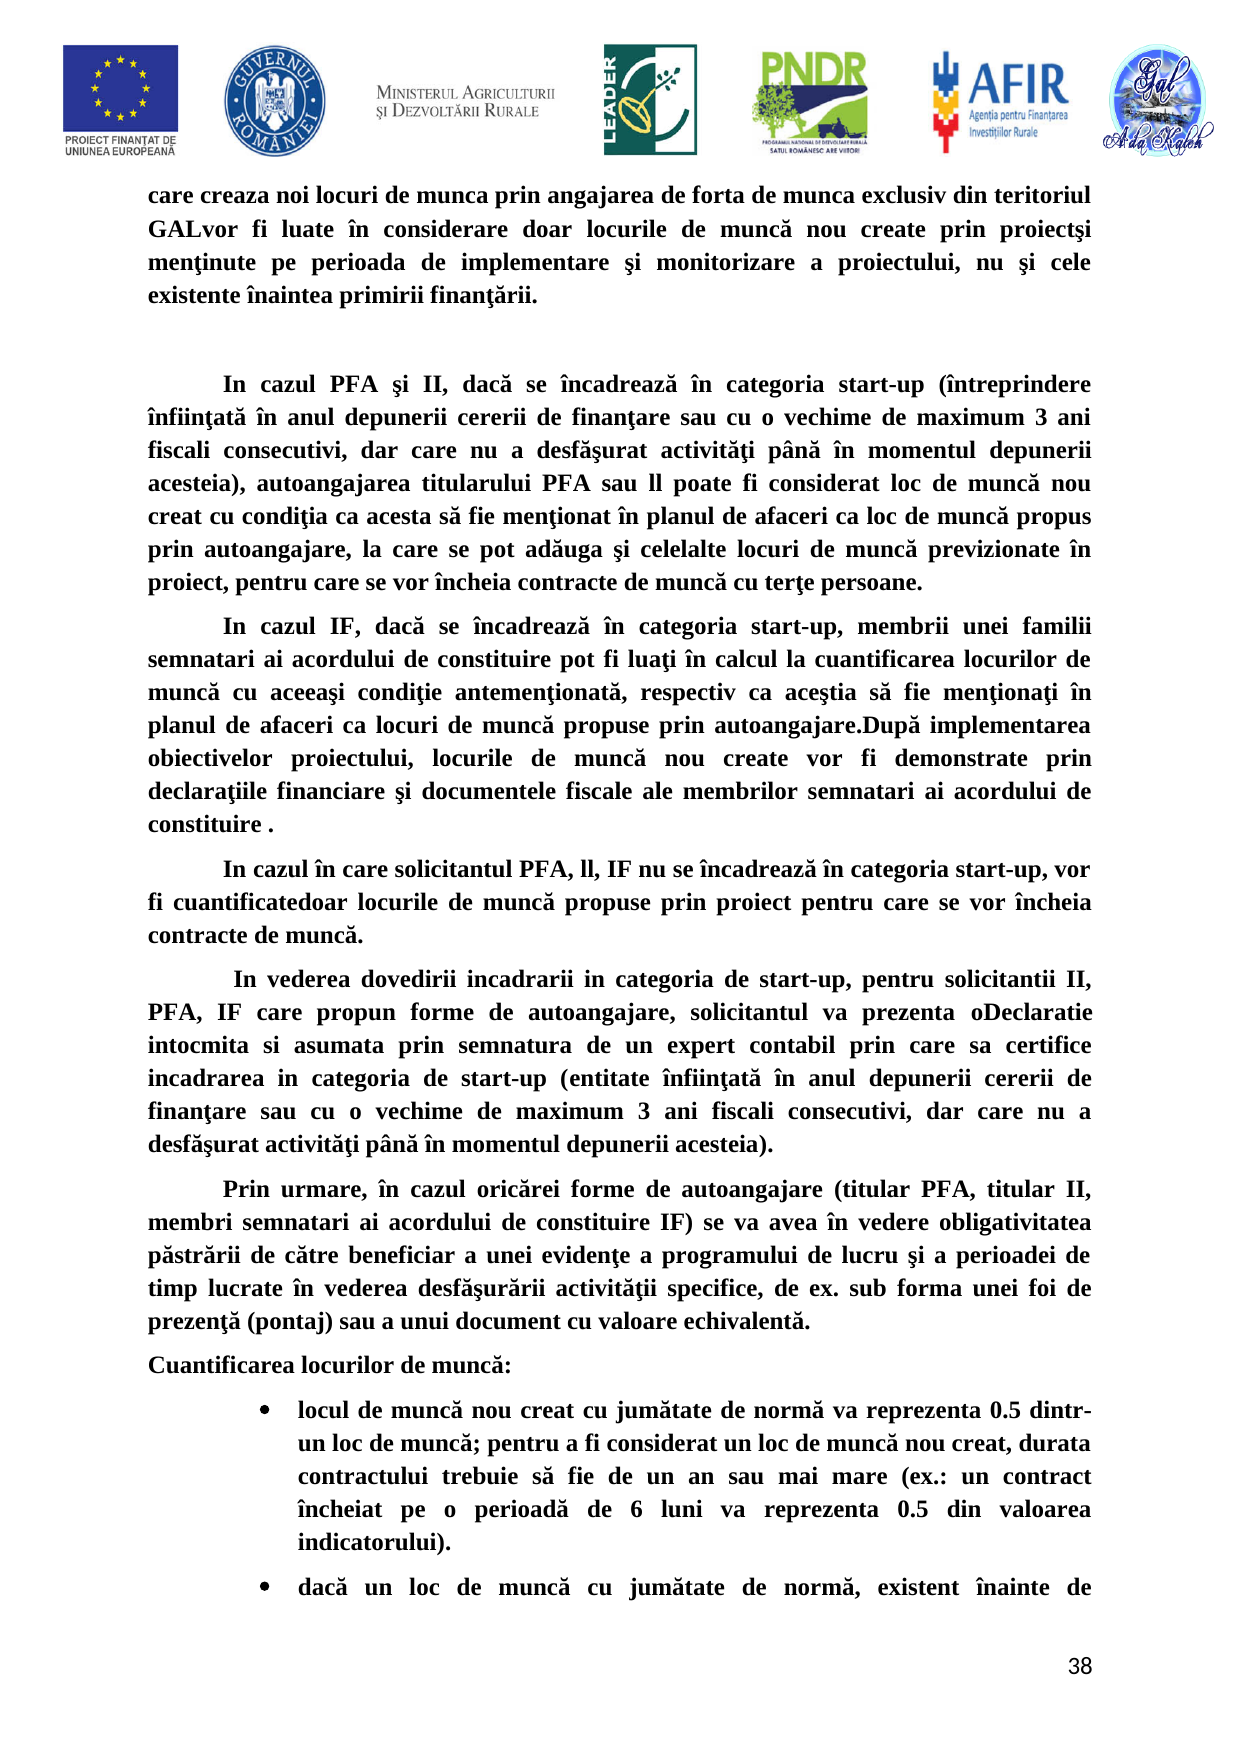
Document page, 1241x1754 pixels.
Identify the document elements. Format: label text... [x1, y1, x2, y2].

picture [27, 19, 1215, 157]
text In cazul IF, dacă se încadrează în categoria start-up, membrii unei familii semnatari ai acordului de constituire pot fi luaţi în calcul la cuantificarea locurilor de muncă cu aceeaşi condiţie antemenţionată, respectiv ca aceştia să fie menţionaţi în planul de afaceri ca locuri de muncă propuse prin autoangajare.După implementarea obiectivelor proiectului, locurile de muncă nou create vor fi demonstrate prin declaraţiile financiare şi documentele fiscale ale membrilor semnatari ai acordului de constituire . [148, 611, 1093, 838]
text In vederea dovedirii incadrarii in categoria de start-up, pentru solicitantii II, PFA, IF care propun forme de autoangajare, solicitantul va prezenta oDeclaratie intocmita si asumata prin semnatura de un expert contabil prin care sa certifice incadrarea in categoria de start-up (entitate înfiinţată în anul depunerii cererii de finanţare sau cu o vechime de maximum 3 ani fiscali consecutivi, dar care nu a desfăşurat activităţi până în momentul depunerii acesteia). [148, 964, 1093, 1158]
text Cuantificarea locurilor de muncă: [148, 1351, 1093, 1379]
list locul de muncă nou creat cu jumătate de normă va reprezenta 0.5 dintr-un loc de muncă; pentru a fi considerat un loc de muncă nou creat, durata contractului trebuie să fie de un an sau mai mare (ex.: un contract încheiat pe o perioadă de 6 luni va reprezenta 0.5 din valoarea indicatorului). [260, 1395, 1093, 1556]
text In cazul în care solicitantul PFA, ll, IF nu se încadrează în categoria start-up, vor fi cuantificatedoar locurile de muncă propuse prin proiect pentru care se vor încheia contracte de muncă. [148, 854, 1093, 949]
text In cazul PFA şi II, dacă se încadrează în categoria start-up (întreprindere înfiinţată în anul depunerii cererii de finanţare sau cu o vechime de maximum 3 ani fiscali consecutivi, dar care nu a desfăşurat activităţi până în momentul depunerii acesteia), autoangajarea titularului PFA sau ll poate fi considerat loc de muncă nou creat cu condiţia ca acesta să fie menţionat în planul de afaceri ca loc de muncă propus prin autoangajare, la care se pot adăuga şi celelalte locuri de muncă previzionate în proiect, pentru care se vor încheia contracte de muncă cu terţe persoane. [148, 369, 1093, 596]
text Prin urmare, în cazul oricărei forme de autoangajare (titular PFA, titular II, membri semnatari ai acordului de constituire IF) se va avea în vedere obligativitatea păstrării de către beneficiar a unei evidenţe a programului de lucru şi a perioadei de timp lucrate în vederea desfăşurării activităţii specifice, de ex. sub forma unei foi de prezenţă (pontaj) sau a unui document cu valoare echivalentă. [148, 1174, 1093, 1335]
